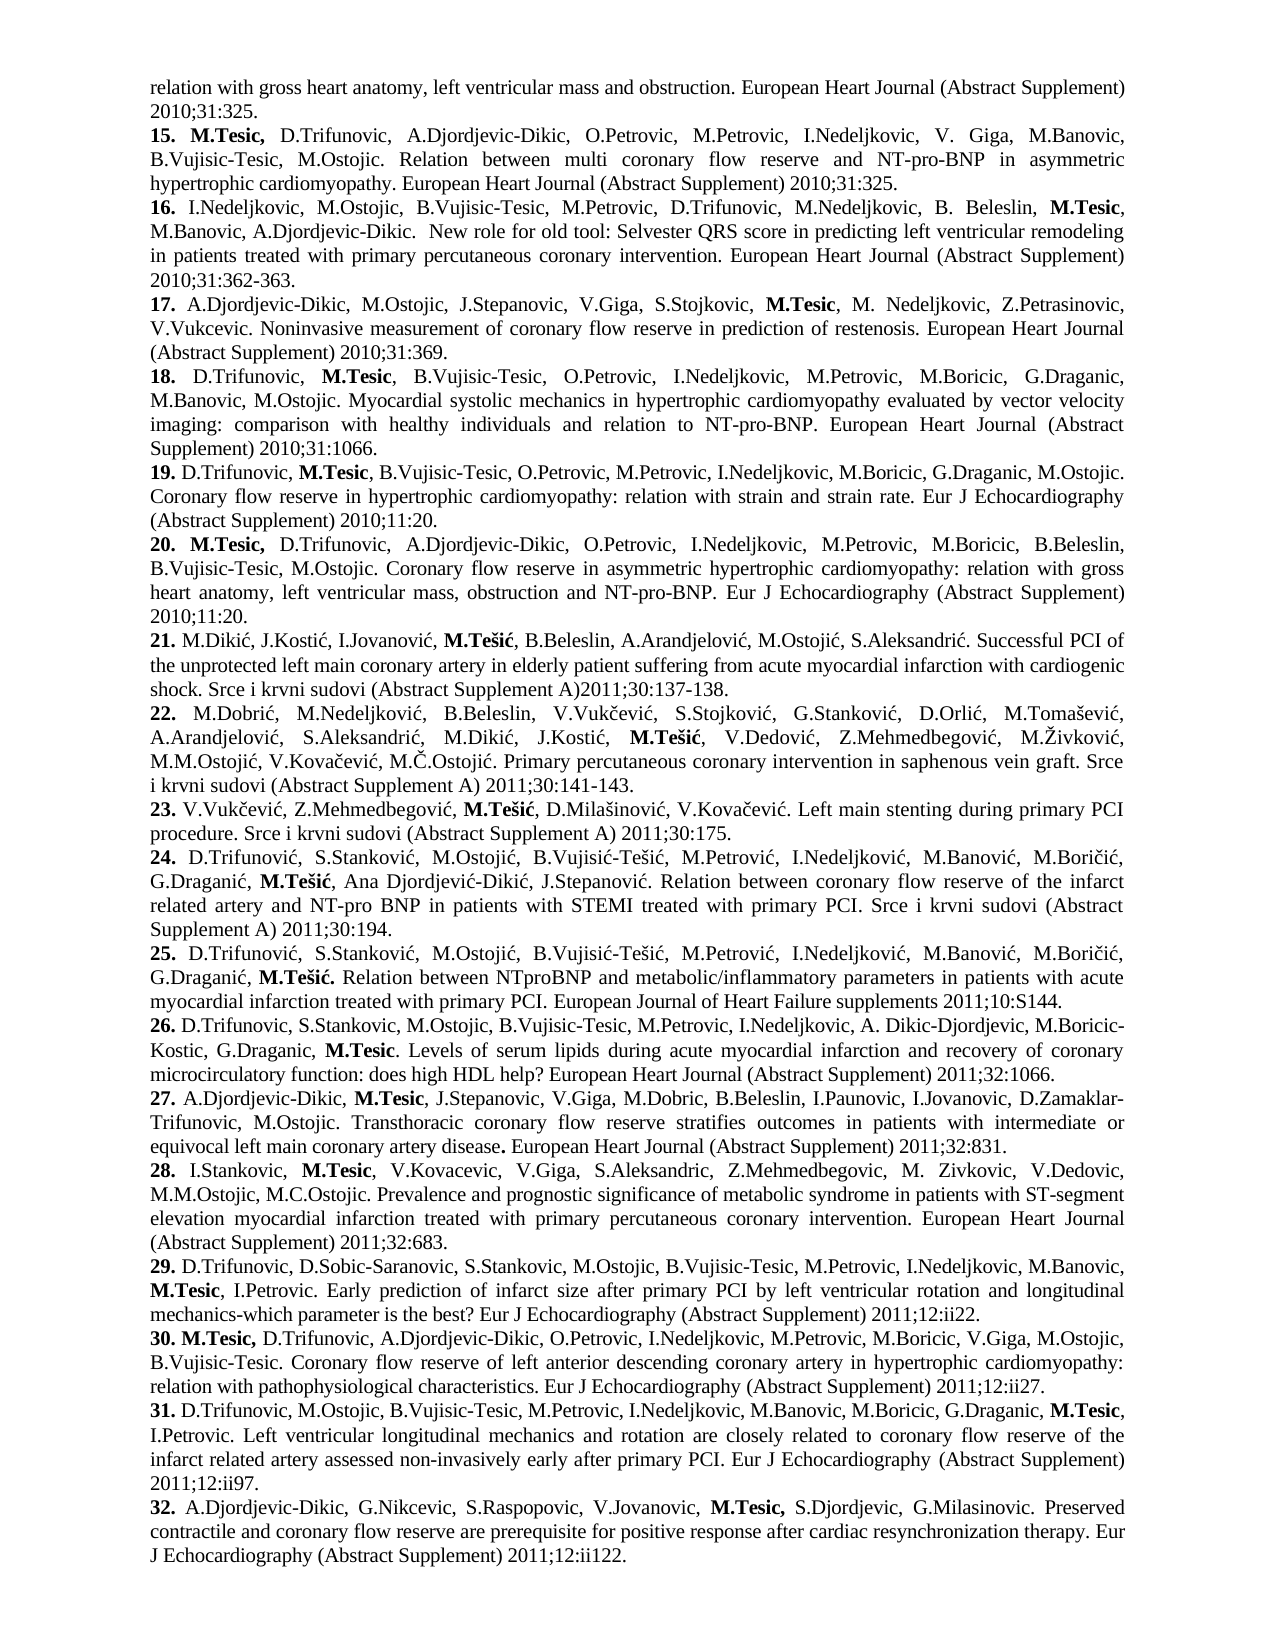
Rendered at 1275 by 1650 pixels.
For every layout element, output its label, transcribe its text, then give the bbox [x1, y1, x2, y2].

text 31. D.Trifunovic, M.Ostojic, B.Vujisic-Tesic, M.Petrovic, I.Nedeljkovic, M.Banovic, M.Boricic, G.Draganic, M.Tesic, I.Petrovic. Left ventricular longitudinal mechanics and rotation are closely related to coronary flow reserve of the infarct related artery assessed non-invasively early after primary PCI. Eur J Echocardiography (Abstract Supplement) 2011;12:ii97. [150, 1398, 1125, 1495]
text 17. A.Djordjevic-Dikic, M.Ostojic, J.Stepanovic, V.Giga, S.Stojkovic, M.Tesic, M. Nedeljkovic, Z.Petrasinovic, V.Vukcevic. Noninvasive measurement of coronary flow reserve in prediction of restenosis. European Heart Journal (Abstract Supplement) 2010;31:369. [150, 292, 1125, 364]
text 28. I.Stankovic, M.Tesic, V.Kovacevic, V.Giga, S.Aleksandric, Z.Mehmedbegovic, M. Zivkovic, V.Dedovic, M.M.Ostojic, M.C.Ostojic. Prevalence and prognostic significance of metabolic syndrome in patients with ST-segment elevation myocardial infarction treated with primary percutaneous coronary intervention. European Heart Journal (Abstract Supplement) 2011;32:683. [150, 1158, 1125, 1254]
text 24. D.Trifunović, S.Stanković, M.Ostojić, B.Vujisić-Tešić, M.Petrović, I.Nedeljković, M.Banović, M.Boričić, G.Draganić, M.Tešić, Ana Djordjević-Dikić, J.Stepanović. Relation between coronary flow reserve of the infarct related artery and NT-pro BNP in patients with STEMI treated with primary PCI. Srce i krvni sudovi (Abstract Supplement A) 2011;30:194. [150, 845, 1125, 941]
text 20. M.Tesic, D.Trifunovic, A.Djordjevic-Dikic, O.Petrovic, I.Nedeljkovic, M.Petrovic, M.Boricic, B.Beleslin, B.Vujisic-Tesic, M.Ostojic. Coronary flow reserve in asymmetric hypertrophic cardiomyopathy: relation with gross heart anatomy, left ventricular mass, obstruction and NT-pro-BNP. Eur J Echocardiography (Abstract Supplement) 2010;11:20. [150, 532, 1125, 628]
text 30. M.Tesic, D.Trifunovic, A.Djordjevic-Dikic, O.Petrovic, I.Nedeljkovic, M.Petrovic, M.Boricic, V.Giga, M.Ostojic, B.Vujisic-Tesic. Coronary flow reserve of left anterior descending coronary artery in hypertrophic cardiomyopathy: relation with pathophysiological characteristics. Eur J Echocardiography (Abstract Supplement) 2011;12:ii27. [150, 1326, 1125, 1398]
text 19. D.Trifunovic, M.Tesic, B.Vujisic-Tesic, O.Petrovic, M.Petrovic, I.Nedeljkovic, M.Boricic, G.Draganic, M.Ostojic. Coronary flow reserve in hypertrophic cardiomyopathy: relation with strain and strain rate. Eur J Echocardiography (Abstract Supplement) 2010;11:20. [150, 460, 1125, 532]
text 15. M.Tesic, D.Trifunovic, A.Djordjevic-Dikic, O.Petrovic, M.Petrovic, I.Nedeljkovic, V. Giga, M.Banovic, B.Vujisic-Tesic, M.Ostojic. Relation between multi coronary flow reserve and NT-pro-BNP in asymmetric hypertrophic cardiomyopathy. European Heart Journal (Abstract Supplement) 2010;31:325. [150, 123, 1125, 195]
text 29. D.Trifunovic, D.Sobic-Saranovic, S.Stankovic, M.Ostojic, B.Vujisic-Tesic, M.Petrovic, I.Nedeljkovic, M.Banovic, M.Tesic, I.Petrovic. Early prediction of infarct size after primary PCI by left ventricular rotation and longitudinal mechanics-which parameter is the best? Eur J Echocardiography (Abstract Supplement) 2011;12:ii22. [150, 1254, 1125, 1326]
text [150, 75, 1125, 123]
text 25. D.Trifunović, S.Stanković, M.Ostojić, B.Vujisić-Tešić, M.Petrović, I.Nedeljković, M.Banović, M.Boričić, G.Draganić, M.Tešić. Relation between NTproBNP and metabolic/inflammatory parameters in patients with acute myocardial infarction treated with primary PCI. European Journal of Heart Failure supplements 2011;10:S144. [150, 941, 1125, 1013]
text 27. A.Djordjevic-Dikic, M.Tesic, J.Stepanovic, V.Giga, M.Dobric, B.Beleslin, I.Paunovic, I.Jovanovic, D.Zamaklar-Trifunovic, M.Ostojic. Transthoracic coronary flow reserve stratifies outcomes in patients with intermediate or equivocal left main coronary artery disease. European Heart Journal (Abstract Supplement) 2011;32:831. [150, 1086, 1125, 1158]
text 32. A.Djordjevic-Dikic, G.Nikcevic, S.Raspopovic, V.Jovanovic, M.Tesic, S.Djordjevic, G.Milasinovic. Preserved contractile and coronary flow reserve are prerequisite for positive response after cardiac resynchronization therapy. Eur J Echocardiography (Abstract Supplement) 2011;12:ii122. [150, 1495, 1125, 1567]
text 16. I.Nedeljkovic, M.Ostojic, B.Vujisic-Tesic, M.Petrovic, D.Trifunovic, M.Nedeljkovic, B. Beleslin, M.Tesic, M.Banovic, A.Djordjevic-Dikic. New role for old tool: Selvester QRS score in predicting left ventricular remodeling in patients treated with primary percutaneous coronary intervention. European Heart Journal (Abstract Supplement) 2010;31:362-363. [150, 195, 1125, 292]
text 21. M.Dikić, J.Kostić, I.Jovanović, M.Tešić, B.Beleslin, A.Arandjelović, M.Ostojić, S.Aleksandrić. Successful PCI of the unprotected left main coronary artery in elderly patient suffering from acute myocardial infarction with cardiogenic shock. Srce i krvni sudovi (Abstract Supplement A)2011;30:137-138. [150, 628, 1125, 701]
text 26. D.Trifunovic, S.Stankovic, M.Ostojic, B.Vujisic-Tesic, M.Petrovic, I.Nedeljkovic, A. Dikic-Djordjevic, M.Boricic-Kostic, G.Draganic, M.Tesic. Levels of serum lipids during acute myocardial infarction and recovery of coronary microcirculatory function: does high HDL help? European Heart Journal (Abstract Supplement) 2011;32:1066. [150, 1013, 1125, 1086]
text 22. M.Dobrić, M.Nedeljković, B.Beleslin, V.Vukčević, S.Stojković, G.Stanković, D.Orlić, M.Tomašević, A.Arandjelović, S.Aleksandrić, M.Dikić, J.Kostić, M.Tešić, V.Dedović, Z.Mehmedbegović, M.Živković, M.M.Ostojić, V.Kovačević, M.Č.Ostojić. Primary percutaneous coronary intervention in saphenous vein graft. Srce i krvni sudovi (Abstract Supplement A) 2011;30:141-143. [150, 701, 1125, 797]
text 23. V.Vukčević, Z.Mehmedbegović, M.Tešić, D.Milašinović, V.Kovačević. Left main stenting during primary PCI procedure. Srce i krvni sudovi (Abstract Supplement A) 2011;30:175. [150, 797, 1125, 845]
text 18. D.Trifunovic, M.Tesic, B.Vujisic-Tesic, O.Petrovic, I.Nedeljkovic, M.Petrovic, M.Boricic, G.Draganic, M.Banovic, M.Ostojic. Myocardial systolic mechanics in hypertrophic cardiomyopathy evaluated by vector velocity imaging: comparison with healthy individuals and relation to NT-pro-BNP. European Heart Journal (Abstract Supplement) 2010;31:1066. [150, 364, 1125, 460]
